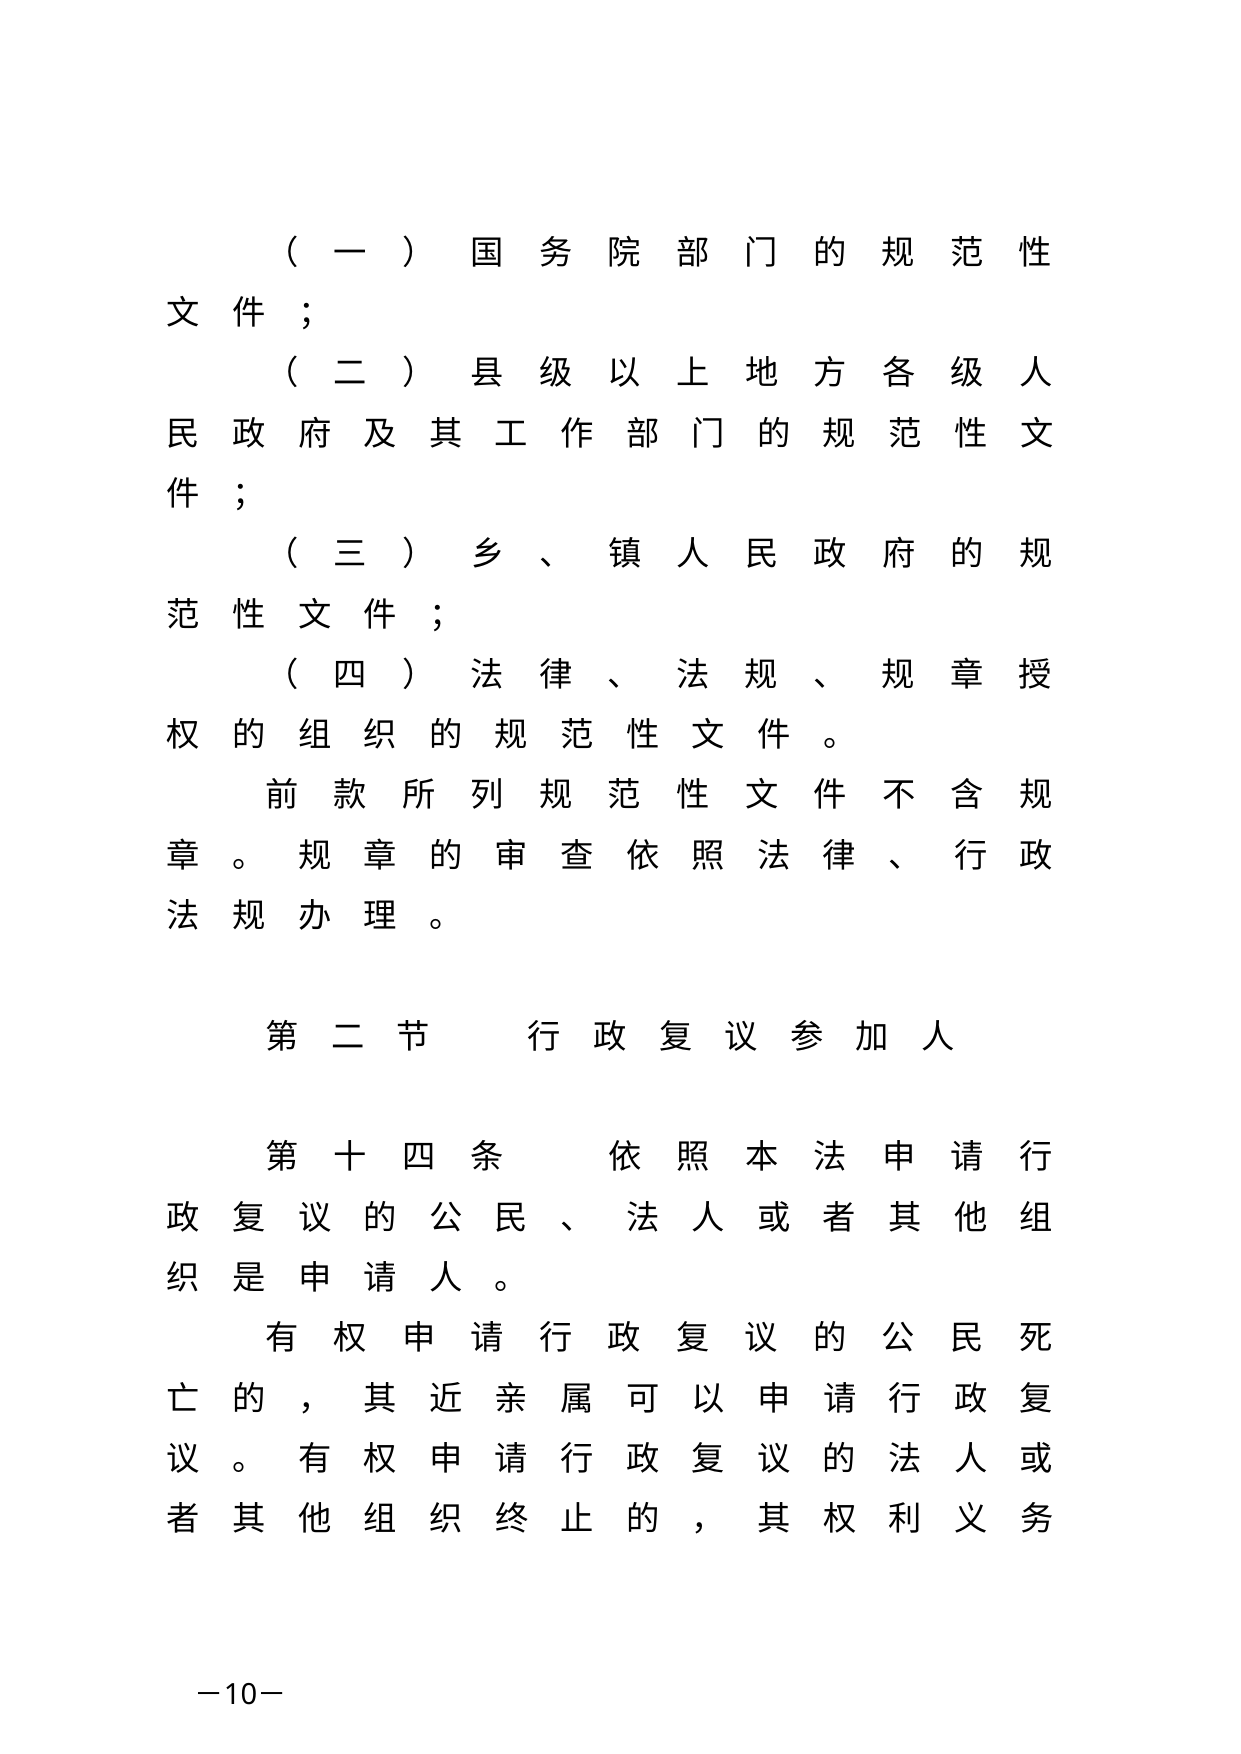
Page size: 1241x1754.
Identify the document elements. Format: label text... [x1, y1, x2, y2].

text 前款所列规范性文件不含规章。规章的审查依照法律、行政法规办理。 [167, 762, 1085, 943]
text 第二节 行政复议参加人 [167, 1003, 1085, 1064]
text （四）法律、法规、规章授权的组织的规范性文件。 [167, 642, 1085, 762]
text （一）国务院部门的规范性文件； [167, 219, 1085, 340]
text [167, 1305, 1085, 1546]
text （二）县级以上地方各级人民政府及其工作部门的规范性文件； [167, 340, 1085, 521]
text 第十四条 依照本法申请行政复议的公民、法人或者其他组织是申请人。 [167, 1124, 1085, 1305]
text （三）乡、镇人民政府的规范性文件； [167, 521, 1085, 642]
